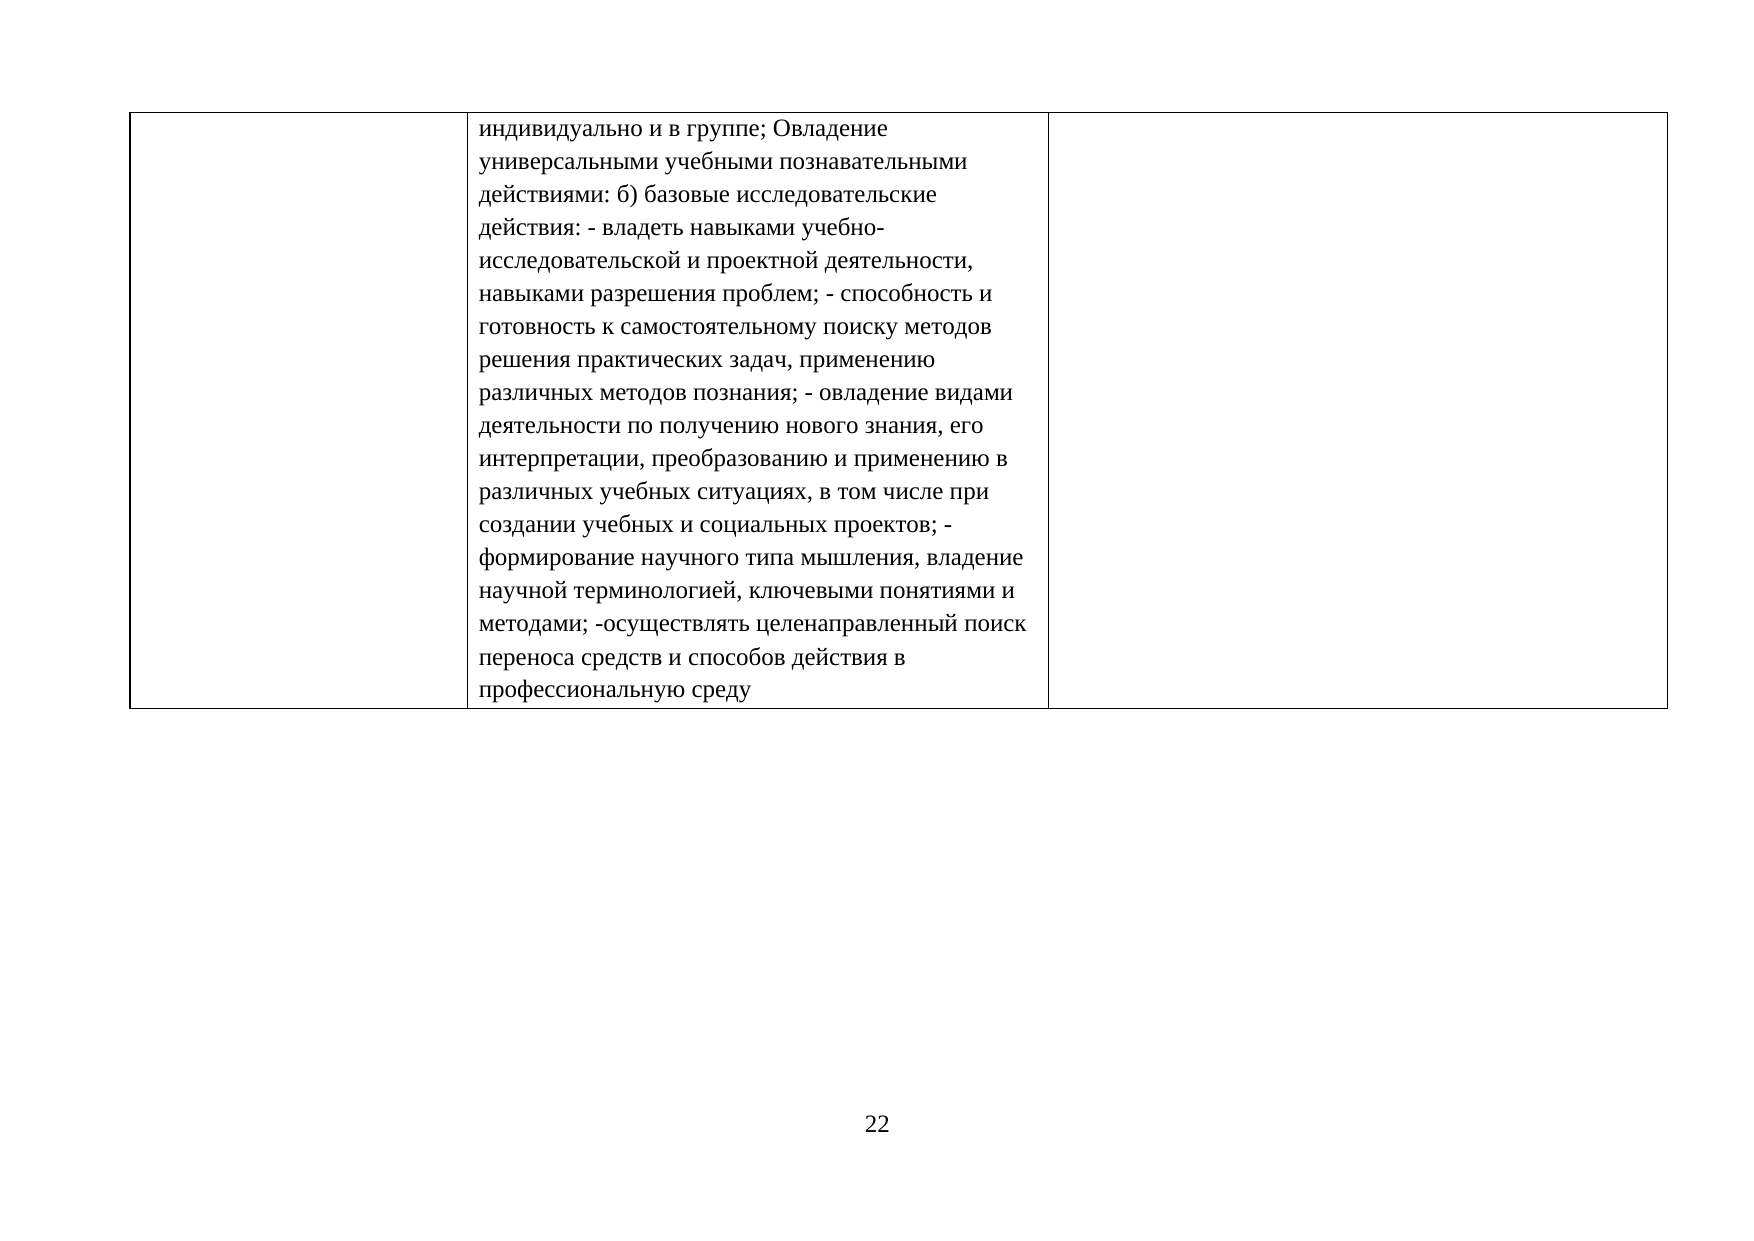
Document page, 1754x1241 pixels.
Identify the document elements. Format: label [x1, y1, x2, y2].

table_cell [131, 113, 467, 708]
table_cell [468, 113, 1048, 708]
table_cell [1049, 113, 1667, 708]
